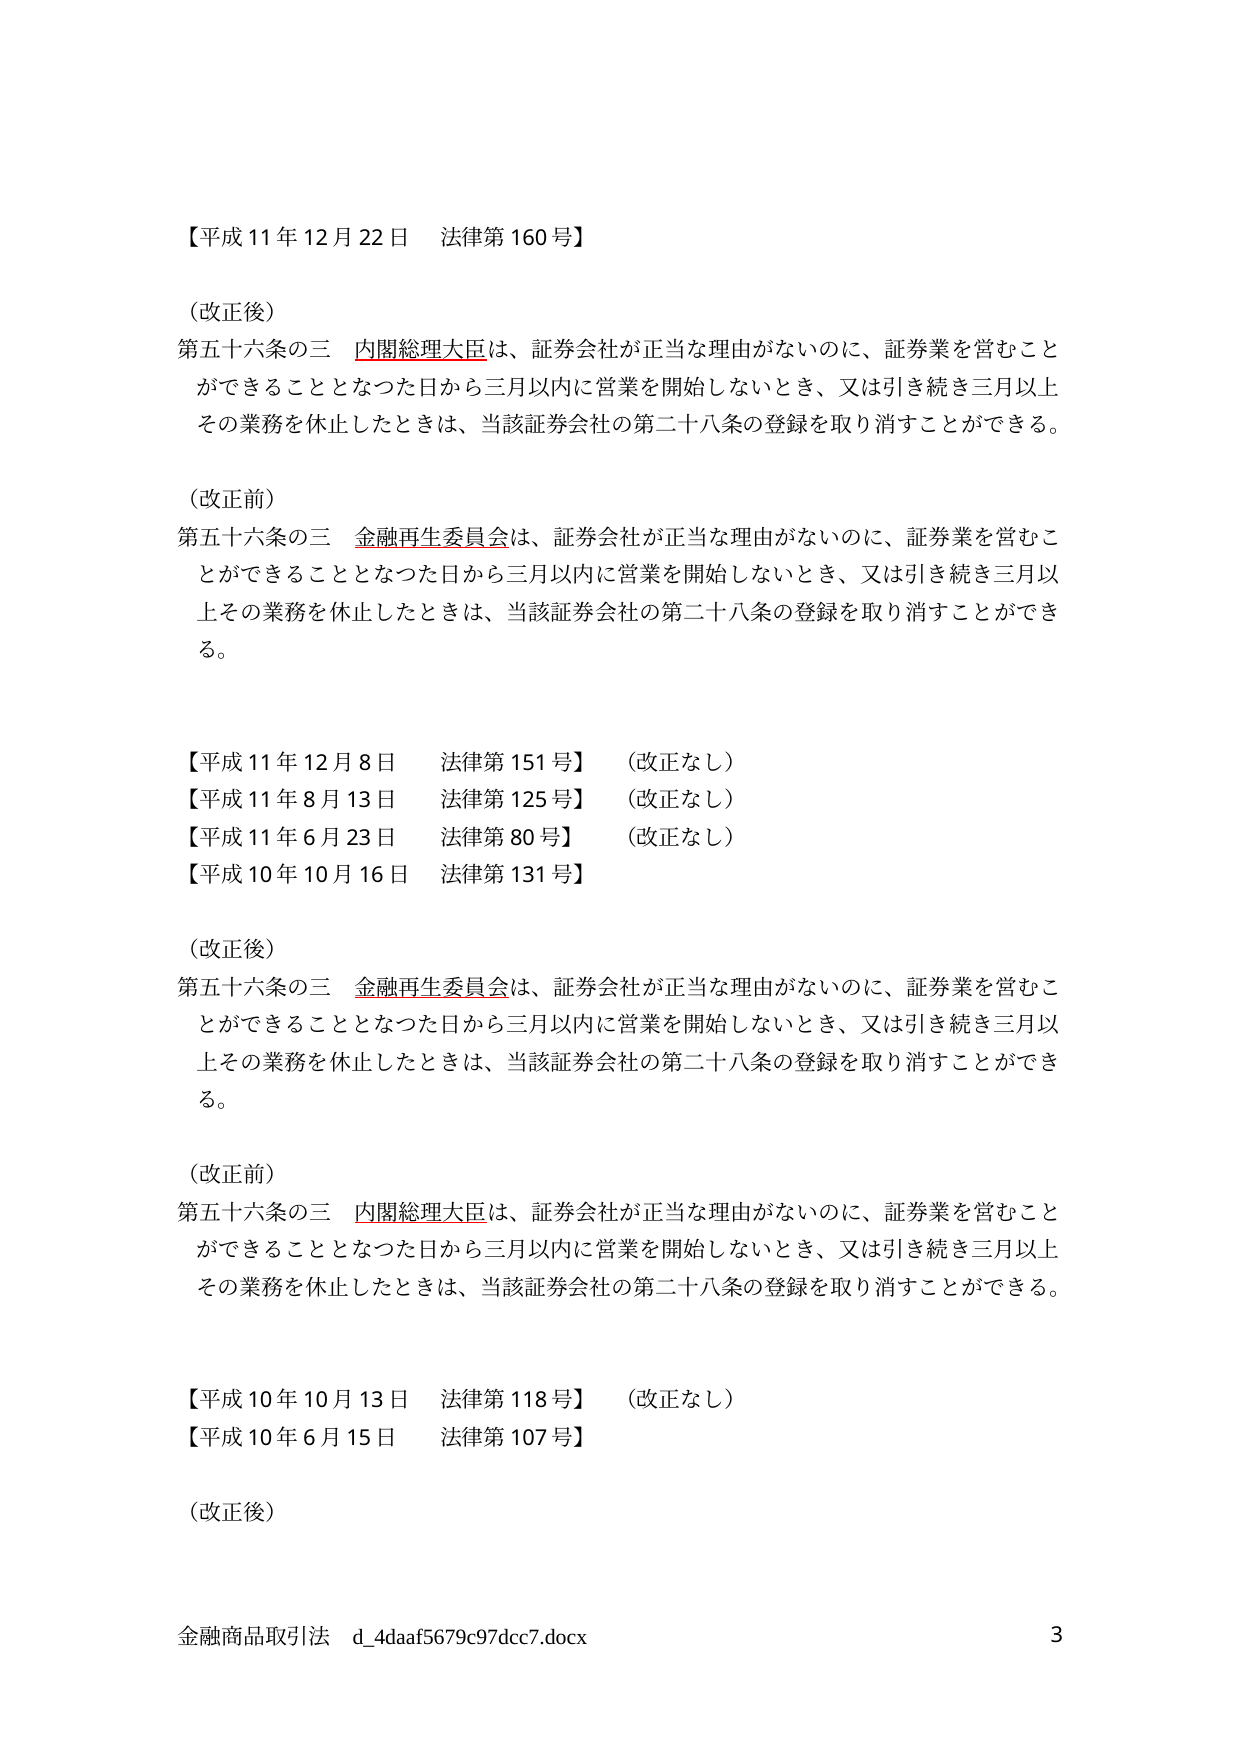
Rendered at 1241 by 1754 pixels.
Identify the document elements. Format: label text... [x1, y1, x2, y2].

text （改正前） [177, 1154, 1063, 1192]
text 【平成11年12月22日 法律第160号】 [177, 217, 1063, 254]
text 【平成11年8月13日 法律第125号】 （改正なし） [177, 779, 1063, 817]
text 【平成11年6月23日 法律第80号】 （改正なし） [177, 817, 1063, 854]
text 第五十六条の三 金融再生委員会は、証券会社が正当な理由がないのに、証券業を営むことができることとなつた日から三月以内に営業を開始しないとき、又は引き続き三月以上その業務を休止したときは、当該証券会社の第二十八条の登録を取り消すことができる。 [177, 517, 1063, 667]
text 第五十六条の三 内閣総理大臣は、証券会社が正当な理由がないのに、証券業を営むことができることとなつた日から三月以内に営業を開始しないとき、又は引き続き三月以上その業務を休止したときは、当該証券会社の第二十八条の登録を取り消すことができる。 [177, 329, 1063, 442]
text （改正前） [177, 479, 1063, 517]
text （改正後） [177, 929, 1063, 967]
text （改正後） [177, 1492, 1063, 1529]
text （改正後） [177, 292, 1063, 329]
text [177, 1192, 1063, 1304]
text 【平成10年6月15日 法律第107号】 [177, 1417, 1063, 1454]
text 第五十六条の三 金融再生委員会は、証券会社が正当な理由がないのに、証券業を営むことができることとなつた日から三月以内に営業を開始しないとき、又は引き続き三月以上その業務を休止したときは、当該証券会社の第二十八条の登録を取り消すことができる。 [177, 967, 1063, 1117]
text 【平成10年10月16日 法律第131号】 [177, 854, 1063, 892]
text 【平成10年10月13日 法律第118号】 （改正なし） [177, 1379, 1063, 1417]
text 【平成11年12月8日 法律第151号】 （改正なし） [177, 742, 1063, 779]
